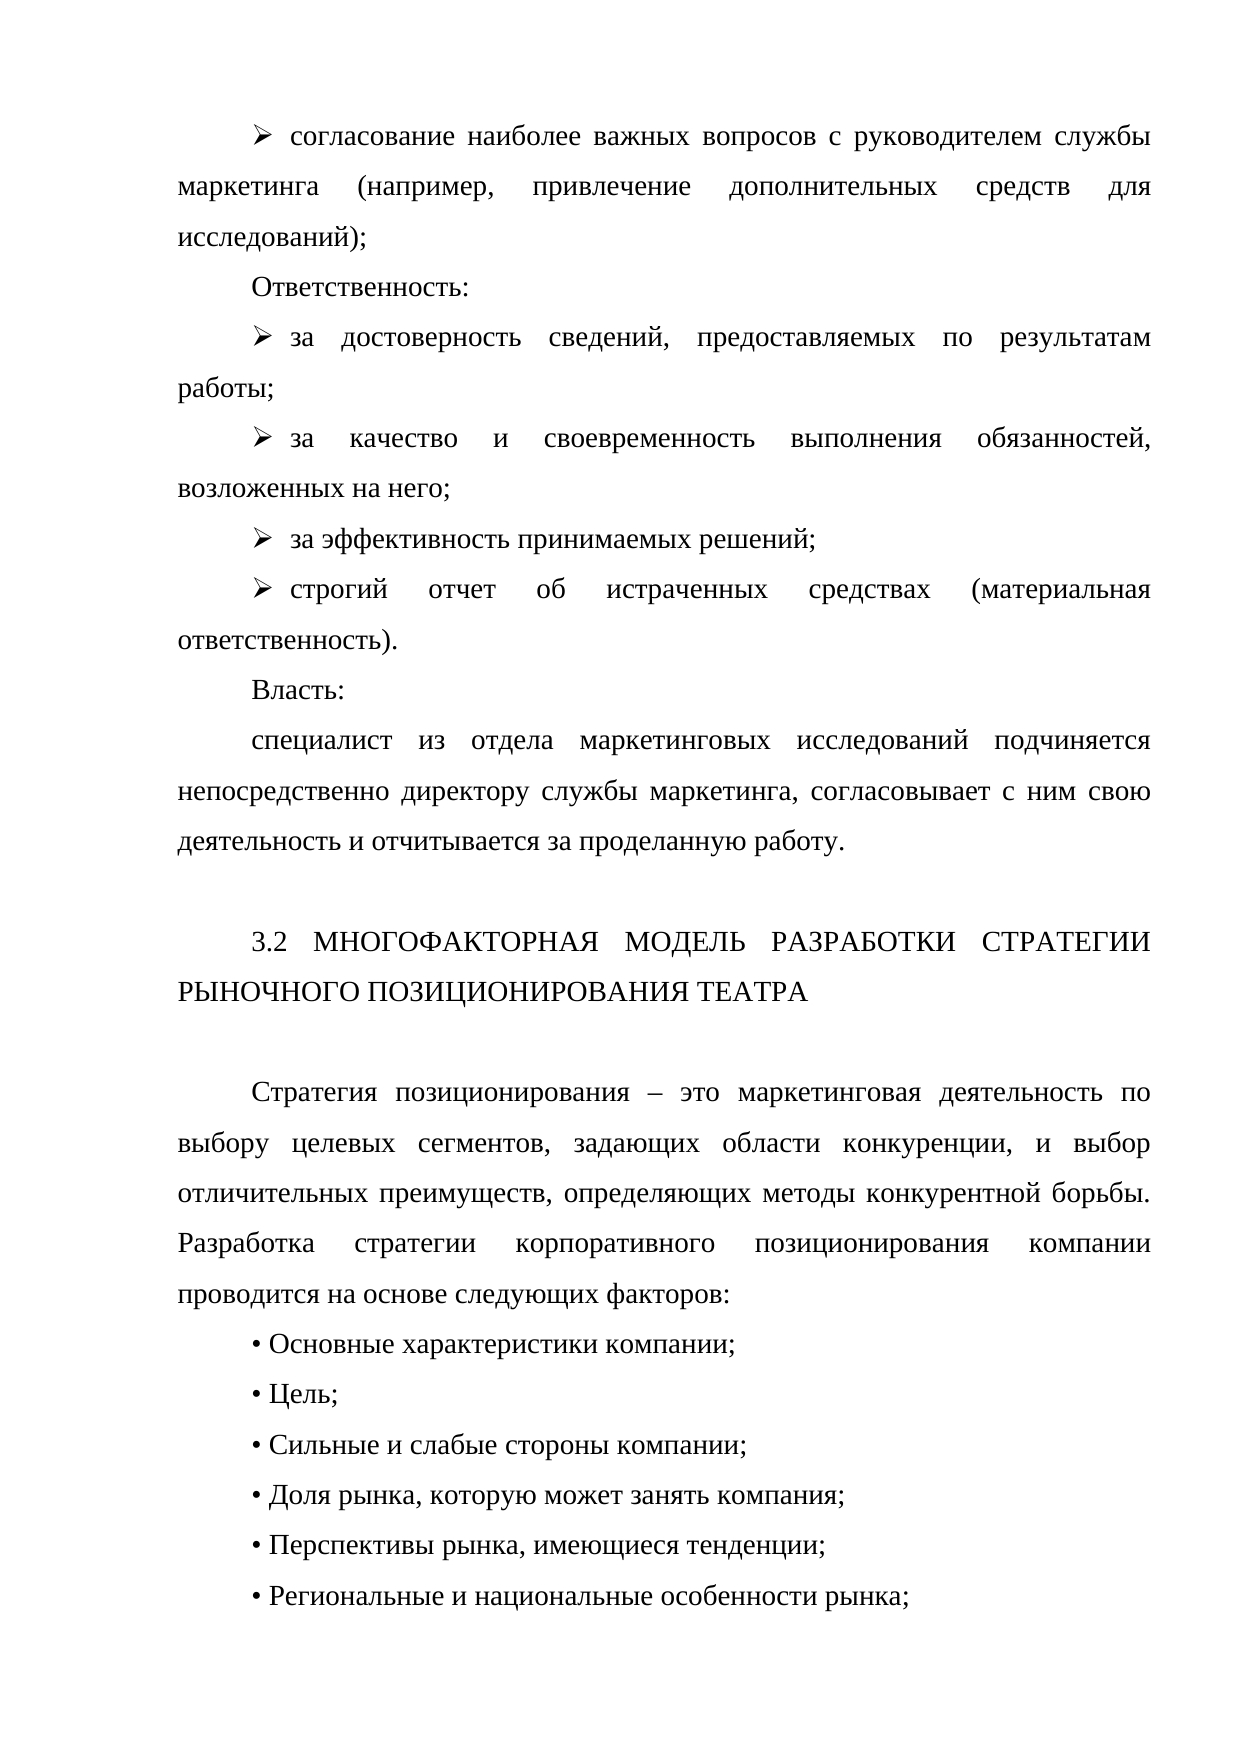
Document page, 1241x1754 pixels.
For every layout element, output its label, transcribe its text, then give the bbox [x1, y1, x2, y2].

text • Региональные и национальные особенности рынка; [177, 1578, 1152, 1611]
text 3.2 Многофакторная модель разработки стратегии рыночного позиционирования театра [177, 924, 1152, 1007]
list за достоверность сведений, предоставляемых по результатам работы; [177, 319, 1152, 403]
list согласование наиболее важных вопросов с руководителем службы маркетинга (например, привлечение дополнительных средств для исследований); [177, 118, 1152, 252]
text • Цель; [177, 1376, 1152, 1410]
text • Сильные и слабые стороны компании; [177, 1427, 1152, 1460]
list за качество и своевременность выполнения обязанностей, возложенных на него; [177, 420, 1152, 504]
text Стратегия позиционирования – это маркетинговая деятельность по выбору целевых сегментов, задающих области конкуренции, и выбор отличительных преимуществ, определяющих методы конкурентной борьбы. Разработка стратегии корпоративного позиционирования компании проводится на основе следующих факторов: [177, 1074, 1152, 1309]
text • Доля рынка, которую может занять компания; [177, 1477, 1152, 1511]
text • Перспективы рынка, имеющиеся тенденции; [177, 1527, 1152, 1561]
text • Основные характеристики компании; [177, 1326, 1152, 1360]
text специалист из отдела маркетинговых исследований подчиняется непосредственно директору службы маркетинга, согласовывает с ним свою деятельность и отчитывается за проделанную работу. [177, 722, 1152, 857]
list за эффективность принимаемых решений; [177, 521, 1152, 554]
text Ответственность: [177, 269, 1152, 303]
text Власть: [177, 672, 1152, 706]
list строгий отчет об истраченных средствах (материальная ответственность). [177, 571, 1152, 655]
